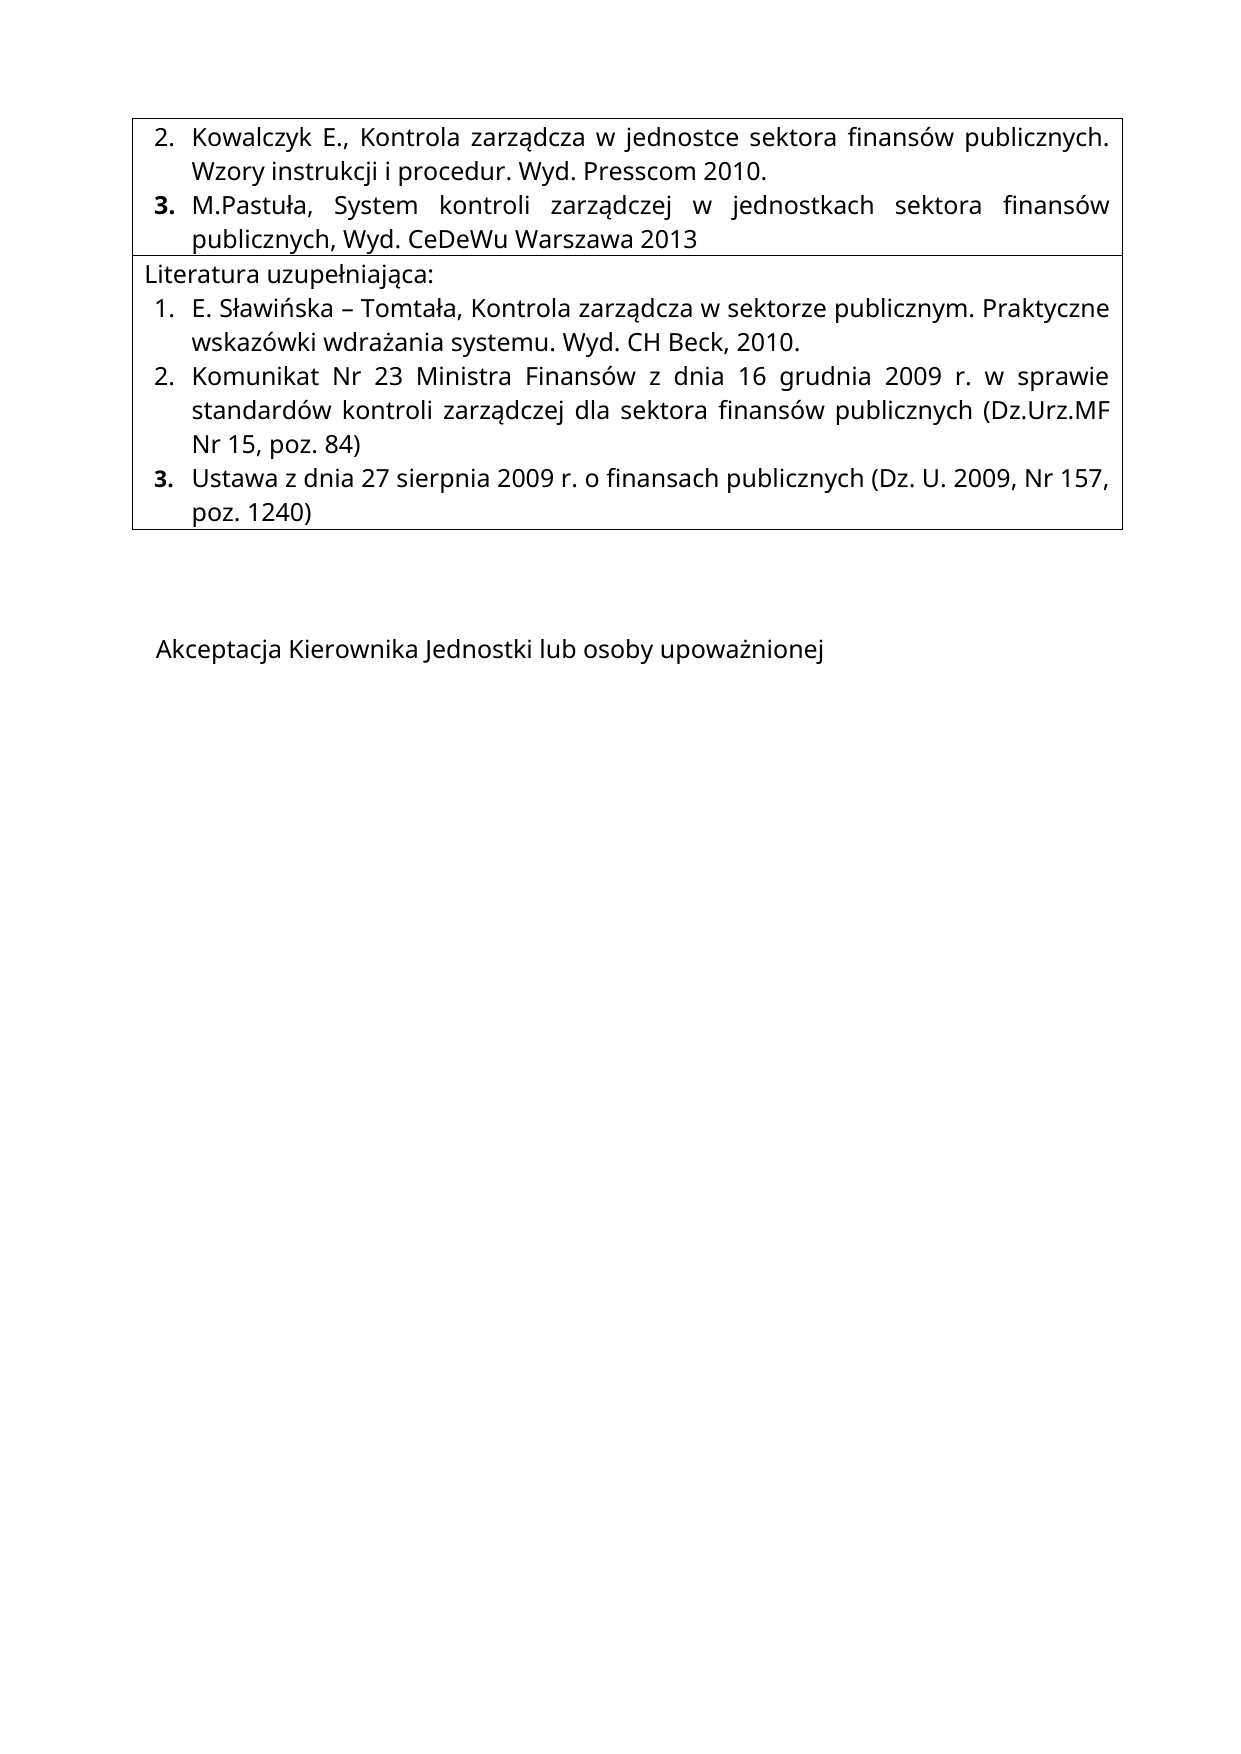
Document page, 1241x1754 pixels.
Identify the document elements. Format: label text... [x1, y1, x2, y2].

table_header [133, 119, 1122, 255]
text Akceptacja Kierownika Jednostki lub osoby upoważnionej [156, 632, 1122, 666]
table_cell Literatura uzupełniająca: E. Sławińska – Tomtała, Kontrola zarządcza w sektorze publicznym. Praktyczne wskazówki wdrażania systemu. Wyd. CH Beck, 2010. Komunikat Nr 23 Ministra Finansów z dnia 16 grudnia 2009 r. w sprawie standardów kontroli zarządczej dla sektora finansów publicznych (Dz.Urz.MF Nr 15, poz. 84) Ustawa z dnia 27 sierpnia 2009 r. o finansach publicznych (Dz. U. 2009, Nr 157, poz. 1240) [133, 256, 1122, 529]
